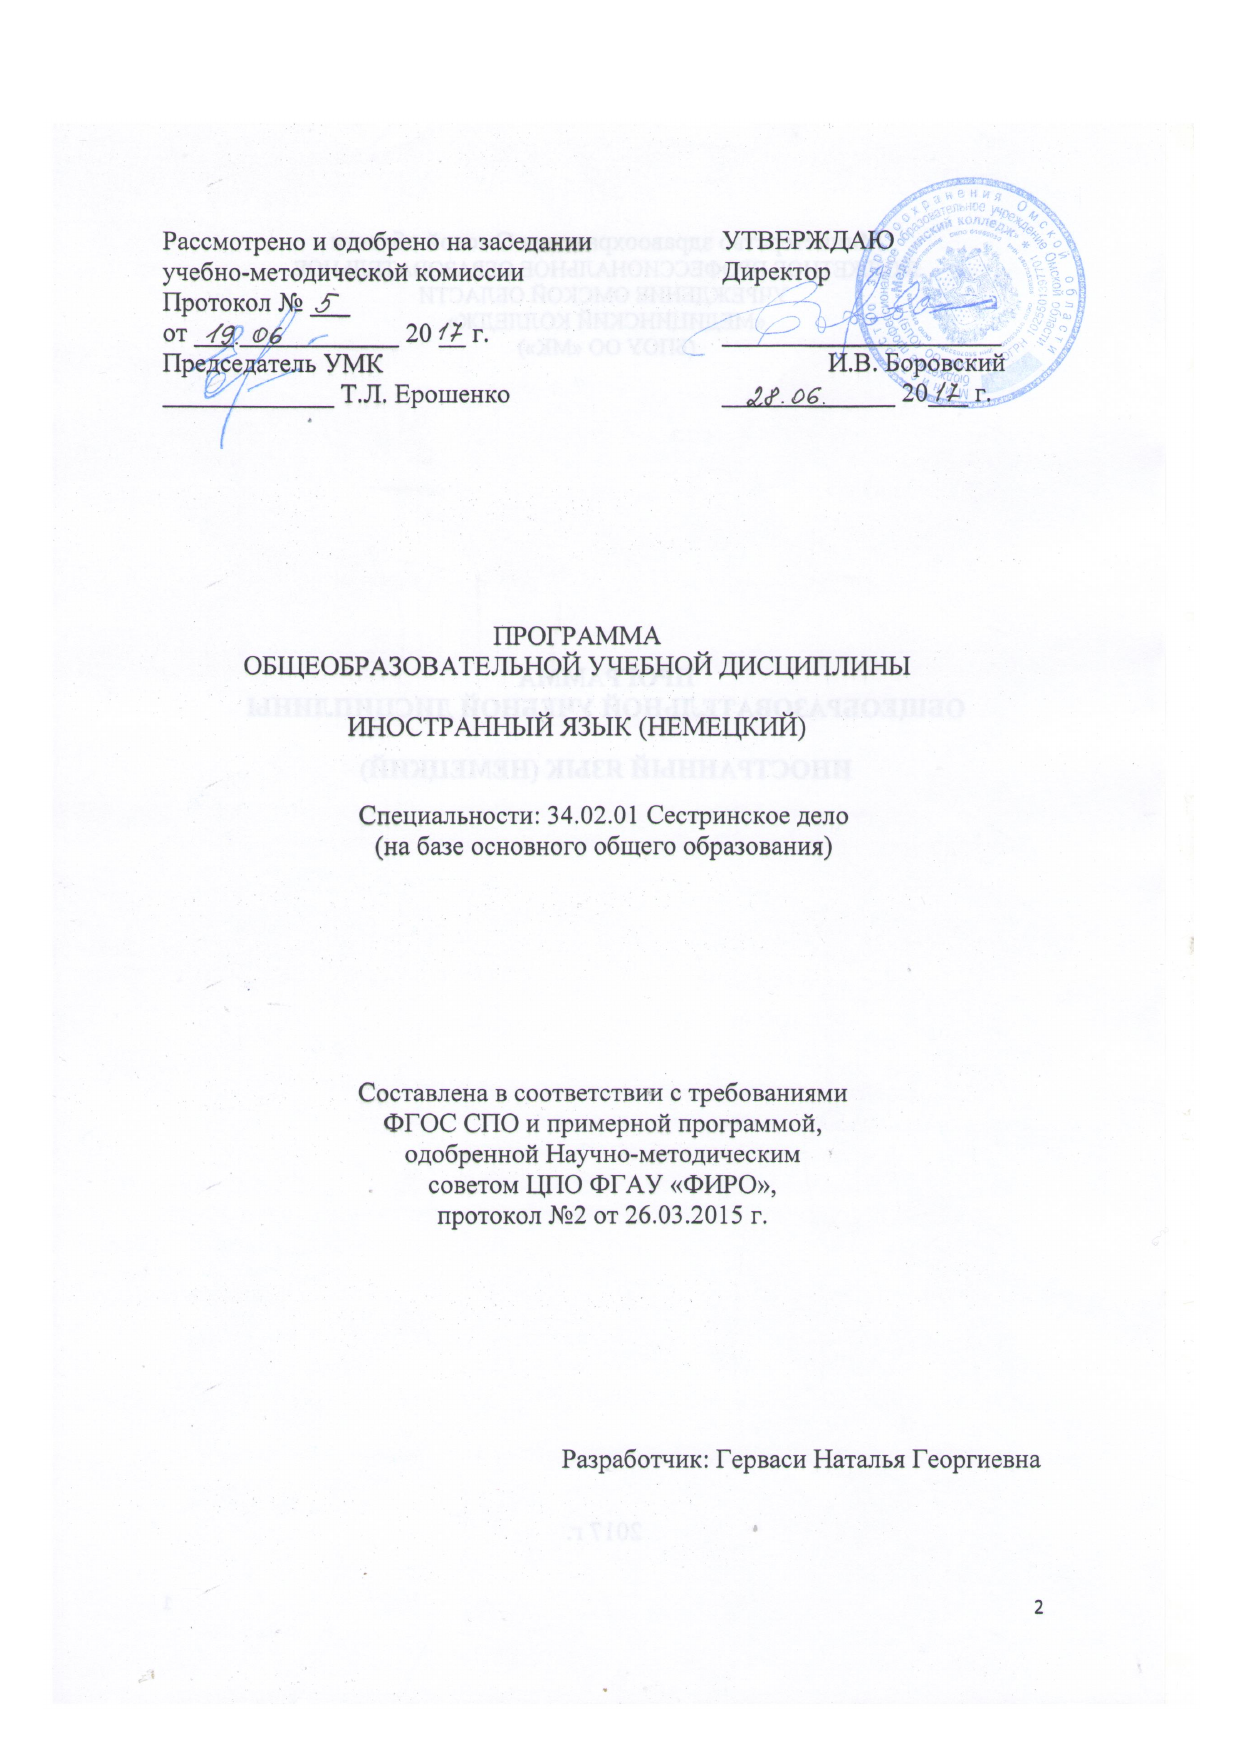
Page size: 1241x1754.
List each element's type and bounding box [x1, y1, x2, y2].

picture [42, 118, 1200, 1709]
